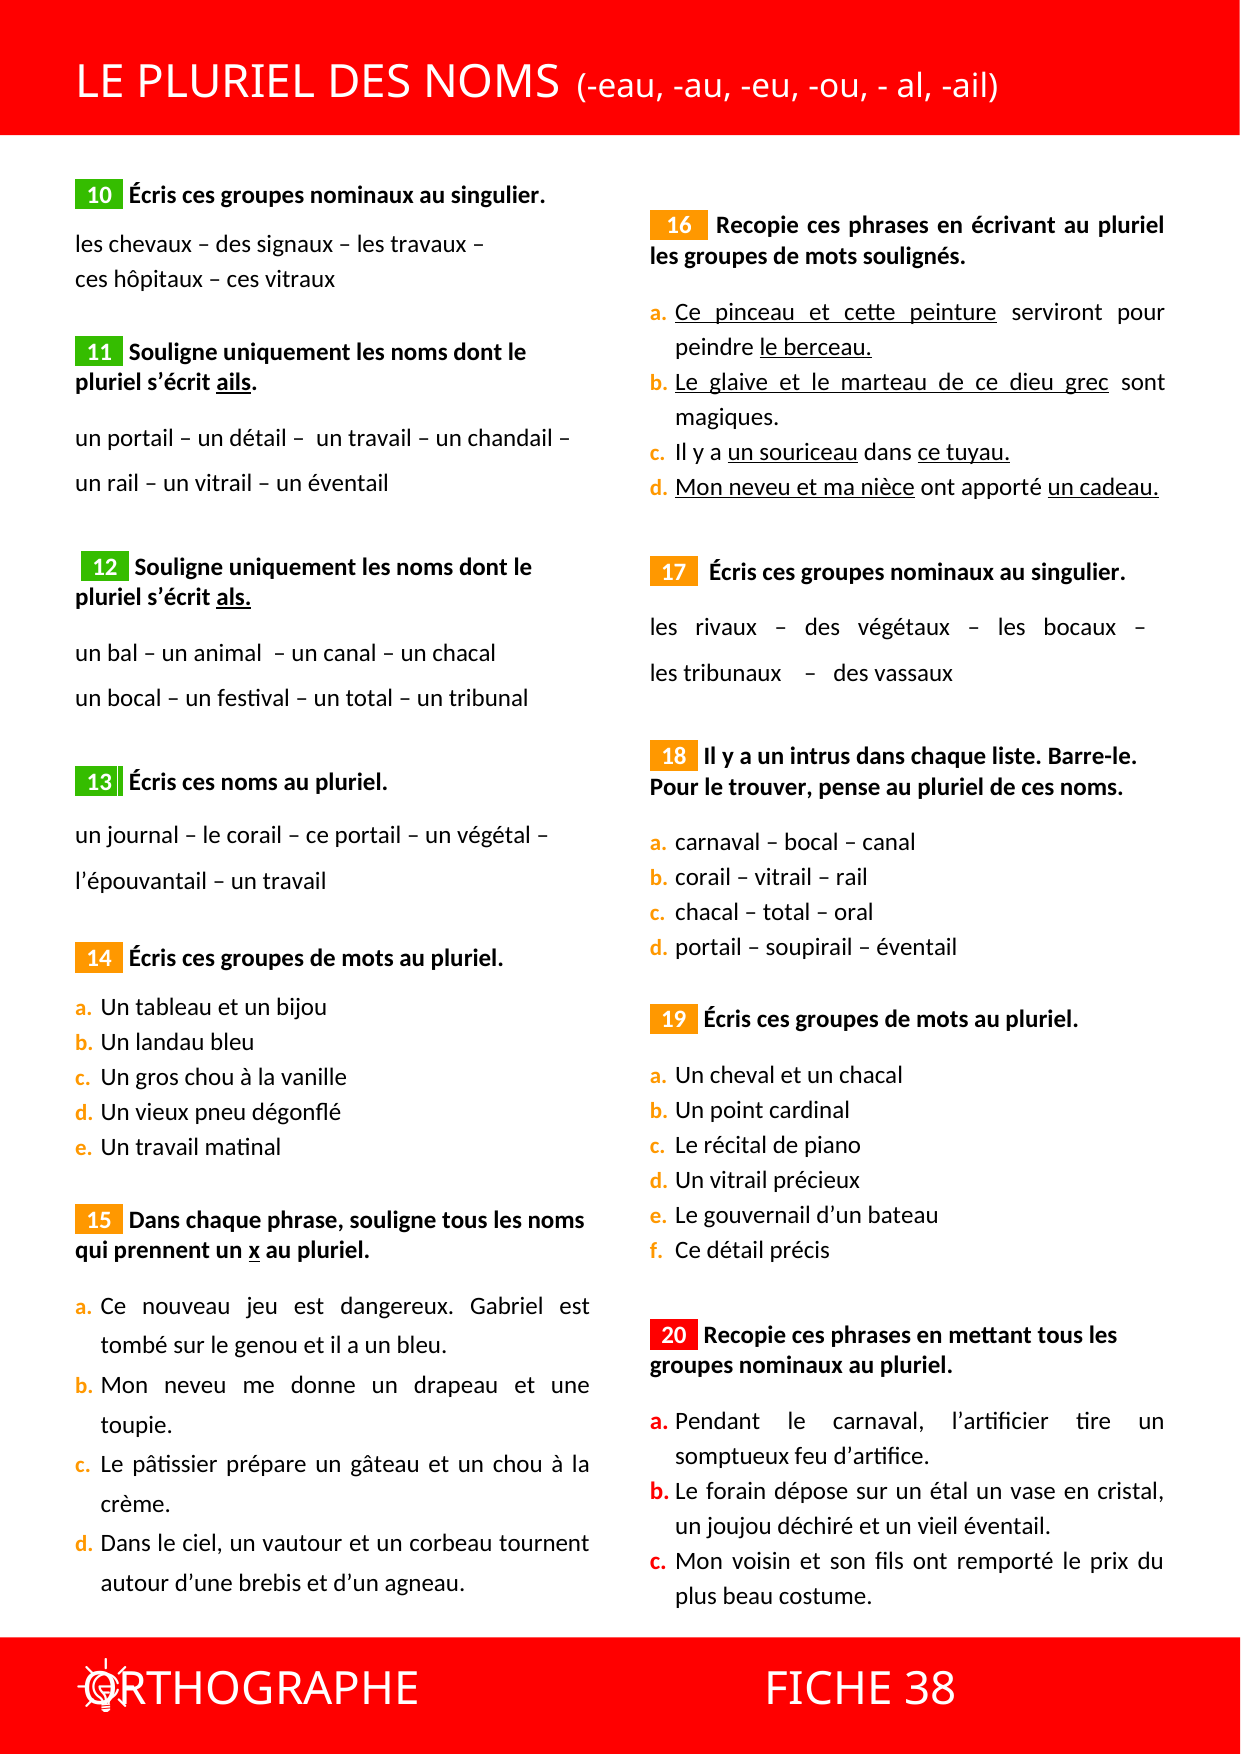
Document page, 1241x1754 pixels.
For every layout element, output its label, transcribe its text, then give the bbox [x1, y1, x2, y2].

list Mon voisin et son fils ont remporté le prix du plus beau costume. [649, 1545, 1165, 1611]
picture [75, 1658, 139, 1714]
text un bocal – un festival – un total – un tribunal [75, 683, 591, 713]
list Le forain dépose sur un étal un vase en cristal, un joujou déchiré et un vieil éventail. [649, 1475, 1165, 1541]
list Le gouvernail d’un bateau [649, 1199, 1165, 1230]
list Dans le ciel, un vautour et un corbeau tournent autour d’une brebis et d’un agneau. [75, 1528, 591, 1598]
list Un gros chou à la vanille [75, 1062, 591, 1092]
text 15 Dans chaque phrase, souligne tous les noms qui prennent un x au pluriel. [75, 1204, 591, 1265]
list Un point cardinal [649, 1094, 1165, 1125]
list Mon neveu me donne un drapeau et une toupie. [75, 1369, 591, 1439]
text 13 Écris ces noms au pluriel. [123, 766, 591, 796]
list corail – vitrail – rail [649, 861, 1165, 892]
text 18 Il y a un intrus dans chaque liste. Barre-le. Pour le trouver, pense au pluriel de ces noms. [649, 740, 1165, 801]
list Ce détail précis [649, 1234, 1165, 1265]
list Un tableau et un bijou [75, 992, 591, 1022]
picture [127, 1675, 139, 1687]
text 16 Recopie ces phrases en écrivant au pluriel les groupes de mots soulignés. [649, 209, 1165, 271]
list Ce pinceau et cette peinture serviront pour peindre le berceau. [649, 296, 1165, 361]
list Ce nouveau jeu est dangereux. Gabriel est tombé sur le genou et il a un bleu. [75, 1290, 591, 1360]
text 17 Écris ces groupes nominaux au singulier. [698, 556, 1165, 586]
text un bal – un animal – un canal – un chacal [75, 637, 591, 667]
list carnaval – bocal – canal [649, 826, 1165, 857]
text 14 Écris ces groupes de mots au pluriel. [123, 942, 591, 973]
list Le récital de piano [649, 1129, 1165, 1160]
text 20 Recopie ces phrases en mettant tous les groupes nominaux au pluriel. [649, 1319, 1165, 1380]
list Un travail matinal [75, 1132, 591, 1162]
list Un landau bleu [75, 1027, 591, 1057]
list portail – soupirail – éventail [649, 931, 1165, 962]
list Il y a un souriceau dans ce tuyau. [649, 436, 1165, 466]
list Pendant le carnaval, l’artificier tire un somptueux feu d’artifice. [649, 1405, 1165, 1471]
text 19 Écris ces groupes de mots au pluriel. [698, 1004, 1165, 1034]
text les rivaux – des végétaux – les bocaux – les tribunaux – des vassaux [649, 611, 1165, 687]
list Un vitrail précieux [649, 1164, 1165, 1195]
list chacal – total – oral [649, 896, 1165, 927]
text un portail – un détail – un travail – un chandail – un rail – un vitrail – un éventail [75, 422, 591, 498]
list Un vieux pneu dégonflé [75, 1097, 591, 1127]
text 12 Souligne uniquement les noms dont le pluriel s’écrit als. [75, 551, 591, 612]
list Le glaive et le marteau de ce dieu grec sont magiques. [649, 366, 1165, 431]
text 10 Écris ces groupes nominaux au singulier. [123, 179, 591, 209]
text 11 Souligne uniquement les noms dont le pluriel s’écrit ails. [75, 336, 591, 397]
text les chevaux – des signaux – les travaux – ces hôpitaux – ces vitraux [75, 228, 591, 294]
text un journal – le corail – ce portail – un végétal – l’épouvantail – un travail [75, 819, 591, 896]
list Un cheval et un chacal [649, 1059, 1165, 1090]
list Le pâtissier prépare un gâteau et un chou à la crème. [75, 1448, 591, 1518]
list Mon neveu et ma nièce ont apporté un cadeau. [649, 471, 1165, 501]
